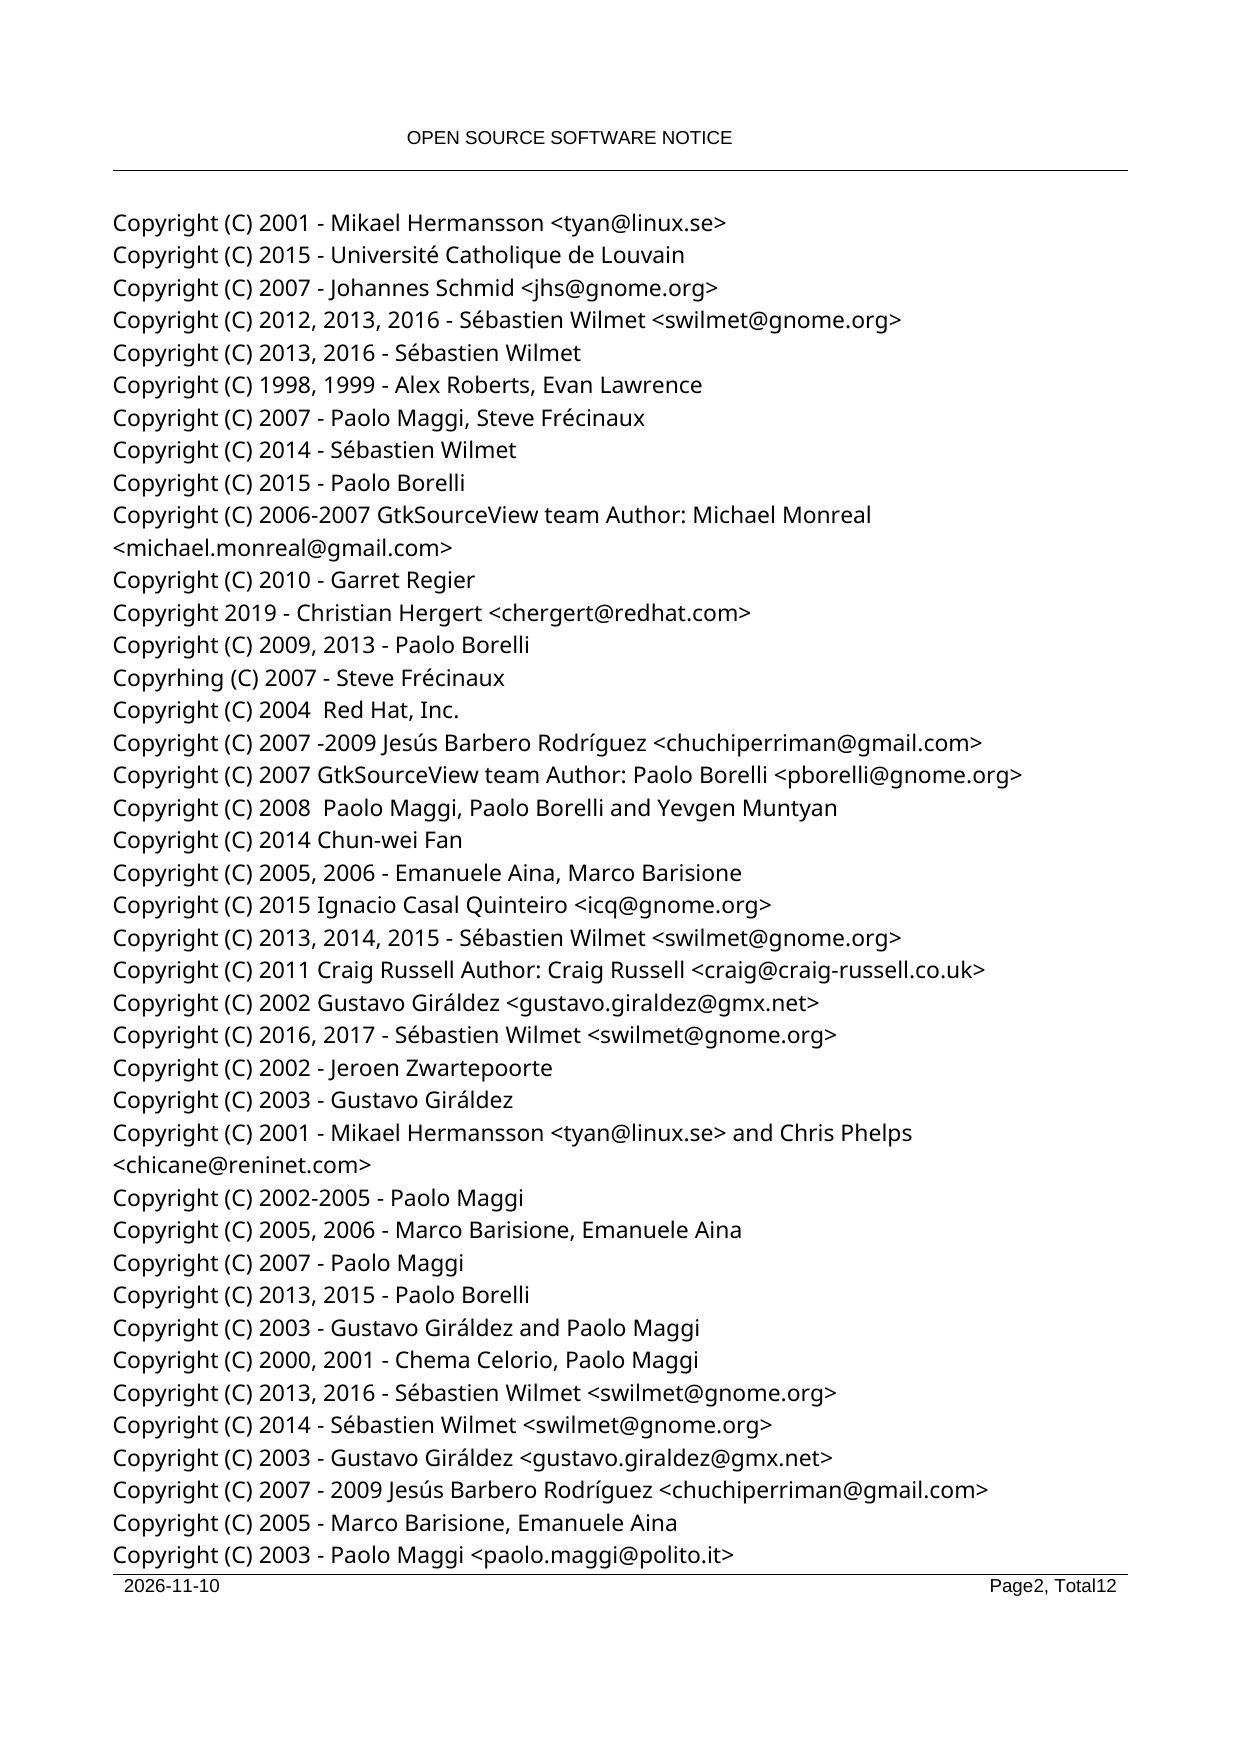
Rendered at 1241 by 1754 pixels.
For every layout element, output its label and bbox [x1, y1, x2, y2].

text [112, 206, 1128, 1571]
